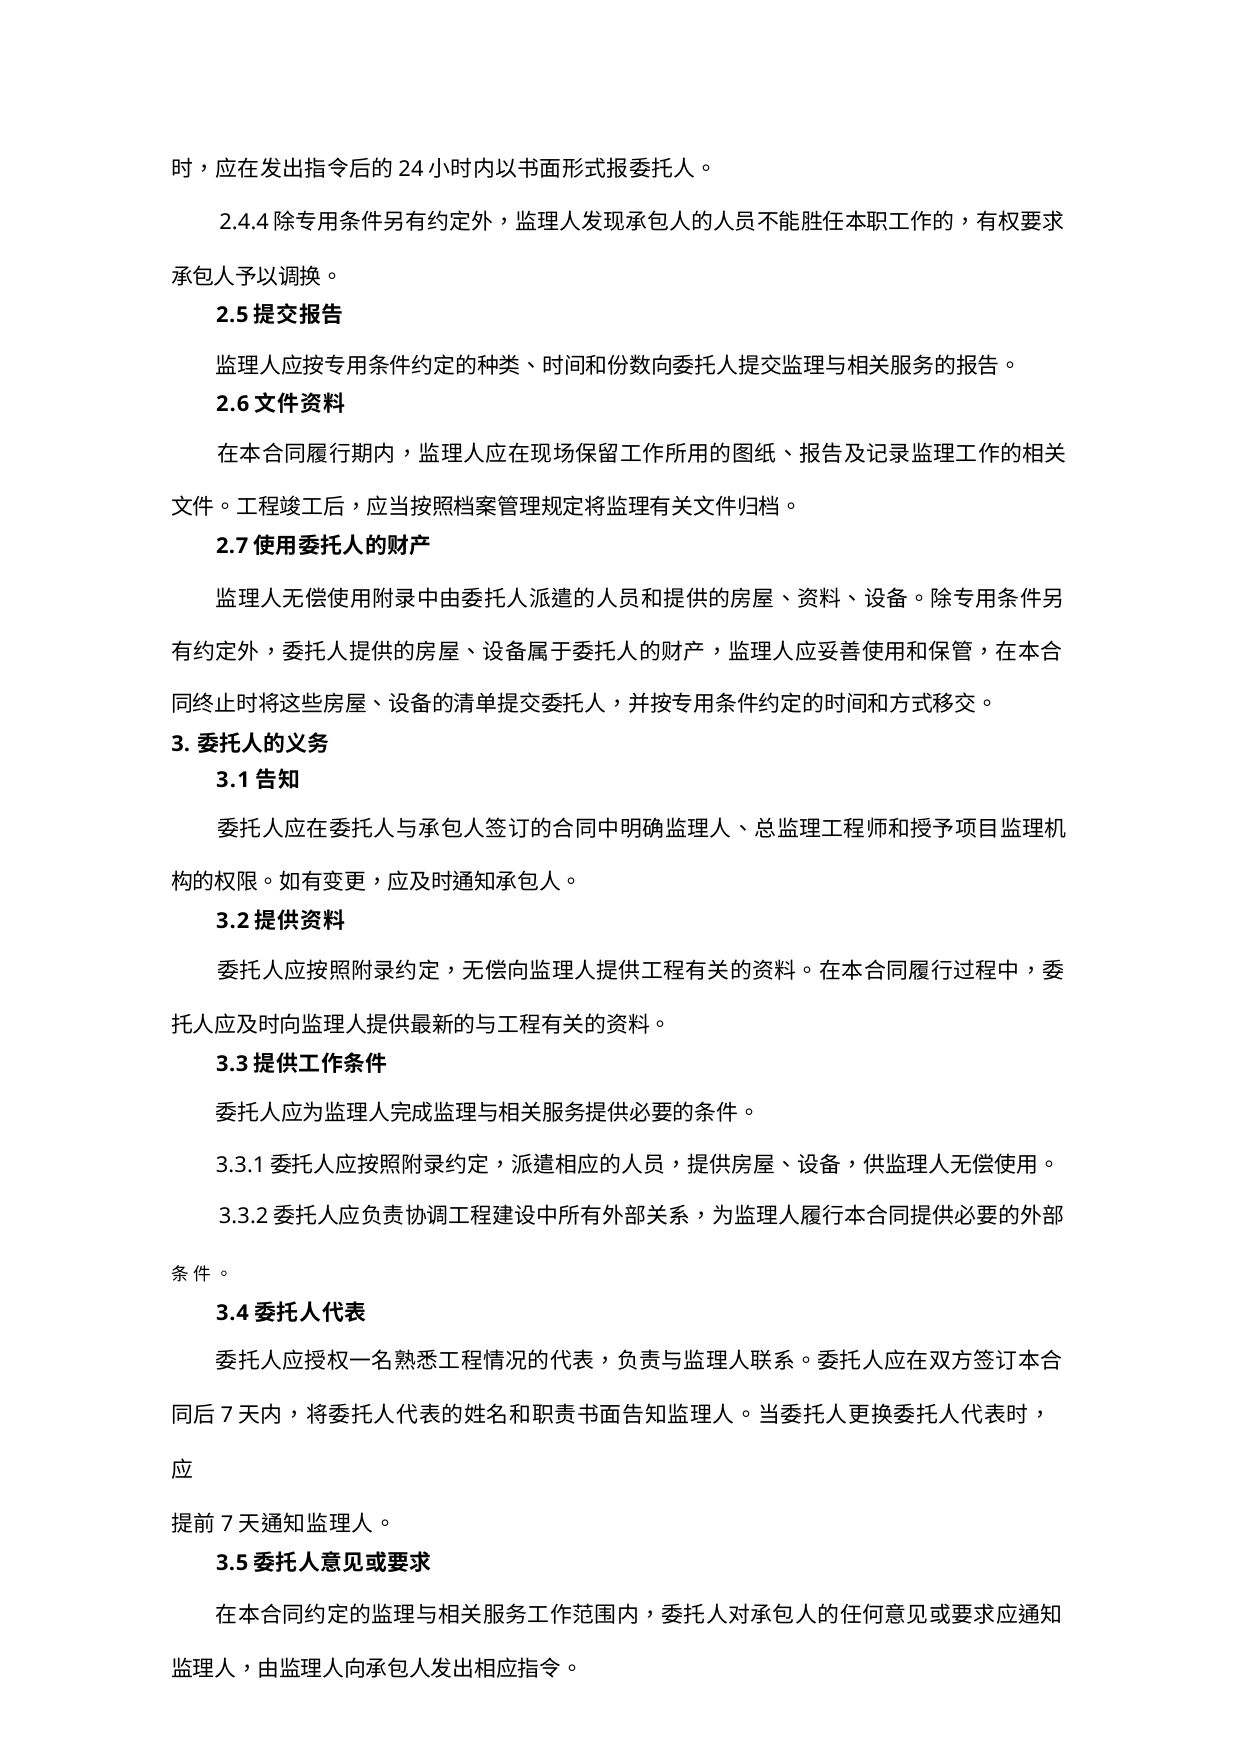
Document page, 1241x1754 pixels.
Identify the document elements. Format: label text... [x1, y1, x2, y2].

text 3.2提供资料 [216, 907, 1067, 934]
text 提前7天通知监理人。 [171, 1509, 1067, 1537]
text 3.3提供工作条件 [216, 1049, 1067, 1077]
text 委托人应为监理人完成监理与相关服务提供必要的条件。 [216, 1099, 1067, 1126]
text 委托人应按照附录约定，无偿向监理人提供工程有关的资料。在本合同履行过程中，委 [171, 958, 1064, 984]
text 2.6文件资料 [216, 390, 1067, 417]
text 3.1告知 [216, 765, 1067, 793]
text 2.7使用委托人的财产 [216, 531, 1067, 559]
text 构的权限。如有变更，应及时通知承包人。 [171, 868, 1067, 895]
text 3.5委托人意见或要求 [216, 1549, 1067, 1576]
text 3.3.1委托人应按照附录约定，派遣相应的人员，提供房屋、设备，供监理人无偿使用。 [216, 1152, 1067, 1178]
text 条 件 。 [171, 1262, 1067, 1284]
text 托人应及时向监理人提供最新的与工程有关的资料。 [171, 1011, 1067, 1038]
text 委托人应授权一名熟悉工程情况的代表，负责与监理人联系。委托人应在双方签订本合 同后7天内，将委托人代表的姓名和职责书面告知监理人。当委托人更换委托人代表时，应 [171, 1345, 1065, 1483]
text 同终止时将这些房屋、设备的清单提交委托人，并按专用条件约定的时间和方式移交。 [171, 690, 1067, 716]
text 在本合同履行期内，监理人应在现场保留工作所用的图纸、报告及记录监理工作的相关 [171, 440, 1067, 466]
text 委托人应在委托人与承包人签订的合同中明确监理人、总监理工程师和授予项目监理机 [171, 814, 1066, 842]
text 在本合同约定的监理与相关服务工作范围内，委托人对承包人的任何意见或要求应通知 监理人，由监理人向承包人发出相应指令。 [171, 1599, 1065, 1683]
text 3.3.2委托人应负责协调工程建设中所有外部关系，为监理人履行本合同提供必要的外部 [171, 1203, 1064, 1229]
text 承包人予以调换。 [171, 263, 1067, 290]
text 2.5提交报告 [216, 300, 1067, 328]
text 3. 委托人的义务 [171, 729, 1067, 757]
text 监理人无偿使用附录中由委托人派遣的人员和提供的房屋、资料、设备。除专用条件另 有约定外，委托人提供的房屋、设备属于委托人的财产，监理人应妥善使用和保管，在本合 [171, 583, 1066, 666]
text 时，应在发出指令后的24小时内以书面形式报委托人。 [171, 156, 1067, 182]
text 3.4委托人代表 [216, 1298, 1067, 1326]
text 2.4.4除专用条件另有约定外，监理人发现承包人的人员不能胜任本职工作的，有权要求 [171, 209, 1064, 235]
text 监理人应按专用条件约定的种类、时间和份数向委托人提交监理与相关服务的报告。 [216, 351, 1067, 379]
text 文件。工程竣工后，应当按照档案管理规定将监理有关文件归档。 [171, 493, 1067, 519]
